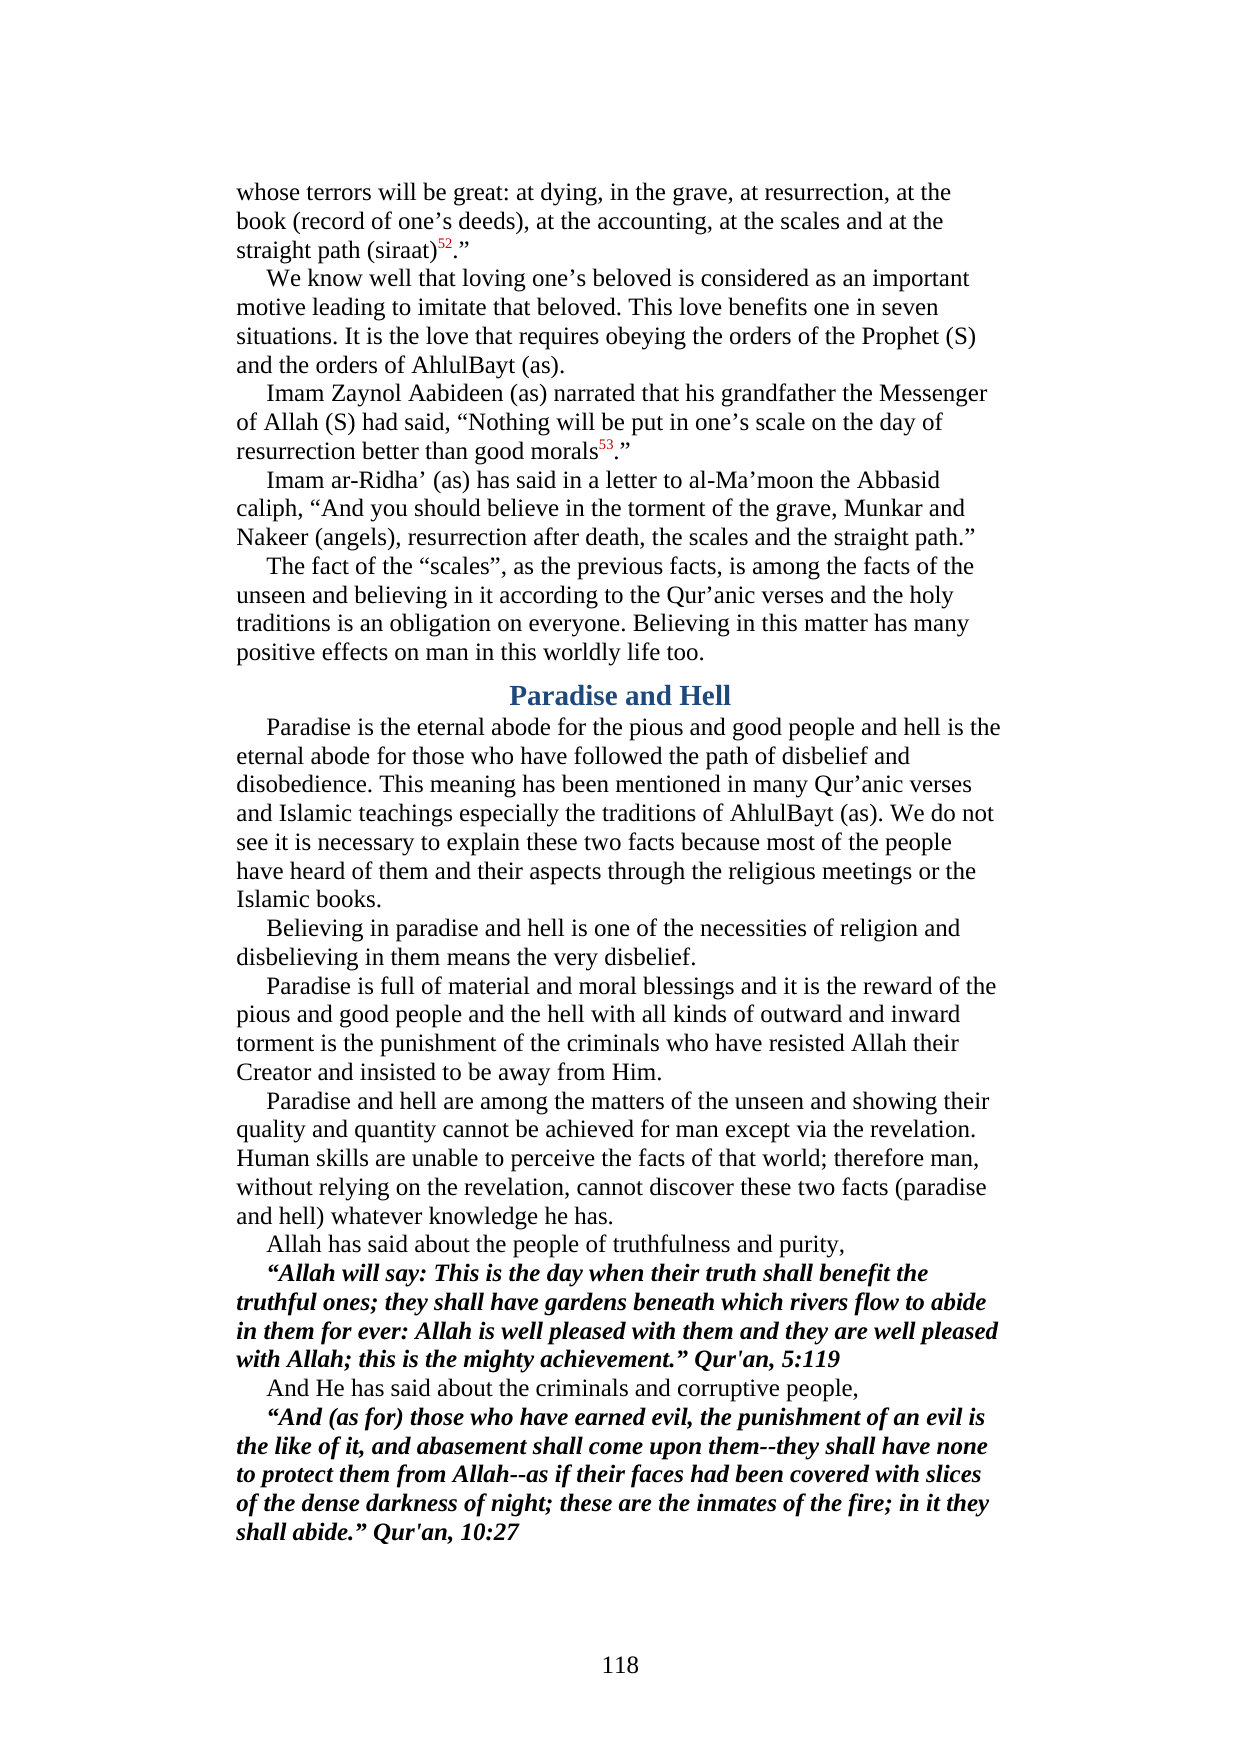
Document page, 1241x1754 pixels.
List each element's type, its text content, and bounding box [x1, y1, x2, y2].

text Paradise is the eternal abode for the pious and good people and hell is the eternal abode for those who have followed the path of disbelief and disobedience. This meaning has been mentioned in many Qur’anic verses and Islamic teachings especially the traditions of AhlulBayt (as). We do not see it is necessary to explain these two facts because most of the people have heard of them and their aspects through the religious meetings or the Islamic books. [236, 712, 1004, 913]
text “And (as for) those who have earned evil, the punishment of an evil is the like of it, and abasement shall come upon them--they shall have none to protect them from Allah--as if their faces had been covered with slices of the dense darkness of night; these are the inmates of the fire; in it they shall abide.” Qur'an, 10:27 [236, 1402, 1004, 1546]
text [236, 177, 1004, 263]
subtitle Paradise and Hell [236, 678, 1004, 712]
text And He has said about the criminals and corruptive people, [236, 1373, 1004, 1402]
text “Allah will say: This is the day when their truth shall benefit the truthful ones; they shall have gardens beneath which rivers flow to abide in them for ever: Allah is well pleased with them and they are well pleased with Allah; this is the mighty achievement.” Qur'an, 5:119 [236, 1258, 1004, 1373]
text We know well that loving one’s beloved is considered as an important motive leading to imitate that beloved. This love benefits one in seven situations. It is the love that requires obeying the orders of the Prophet (S) and the orders of AhlulBayt (as). [236, 263, 1004, 378]
text Imam Zaynol Aabideen (as) narrated that his grandfather the Messenger of Allah (S) had said, “Nothing will be put in one’s scale on the day of resurrection better than good morals53.” [236, 378, 1004, 465]
text Paradise and hell are among the matters of the unseen and showing their quality and quantity cannot be achieved for man except via the revelation. Human skills are unable to perceive the facts of that world; therefore man, without relying on the revelation, cannot discover these two facts (paradise and hell) whatever knowledge he has. [236, 1086, 1004, 1229]
text Paradise is full of material and moral blessings and it is the reward of the pious and good people and the hell with all kinds of outward and inward torment is the punishment of the criminals who have resisted Allah their Creator and insisted to be away from Him. [236, 971, 1004, 1086]
text Allah has said about the people of truthfulness and purity, [236, 1229, 1004, 1258]
text Imam ar-Ridha’ (as) has said in a letter to al-Ma’moon the Abbasid caliph, “And you should believe in the torment of the grave, Munkar and Nakeer (angels), resurrection after death, the scales and the straight path.” [236, 465, 1004, 551]
text The fact of the “scales”, as the previous facts, is among the facts of the unseen and believing in it according to the Qur’anic verses and the holy traditions is an obligation on everyone. Believing in this matter has many positive effects on man in this worldly life too. [236, 551, 1004, 666]
text Believing in paradise and hell is one of the necessities of religion and disbelieving in them means the very disbelief. [236, 913, 1004, 971]
